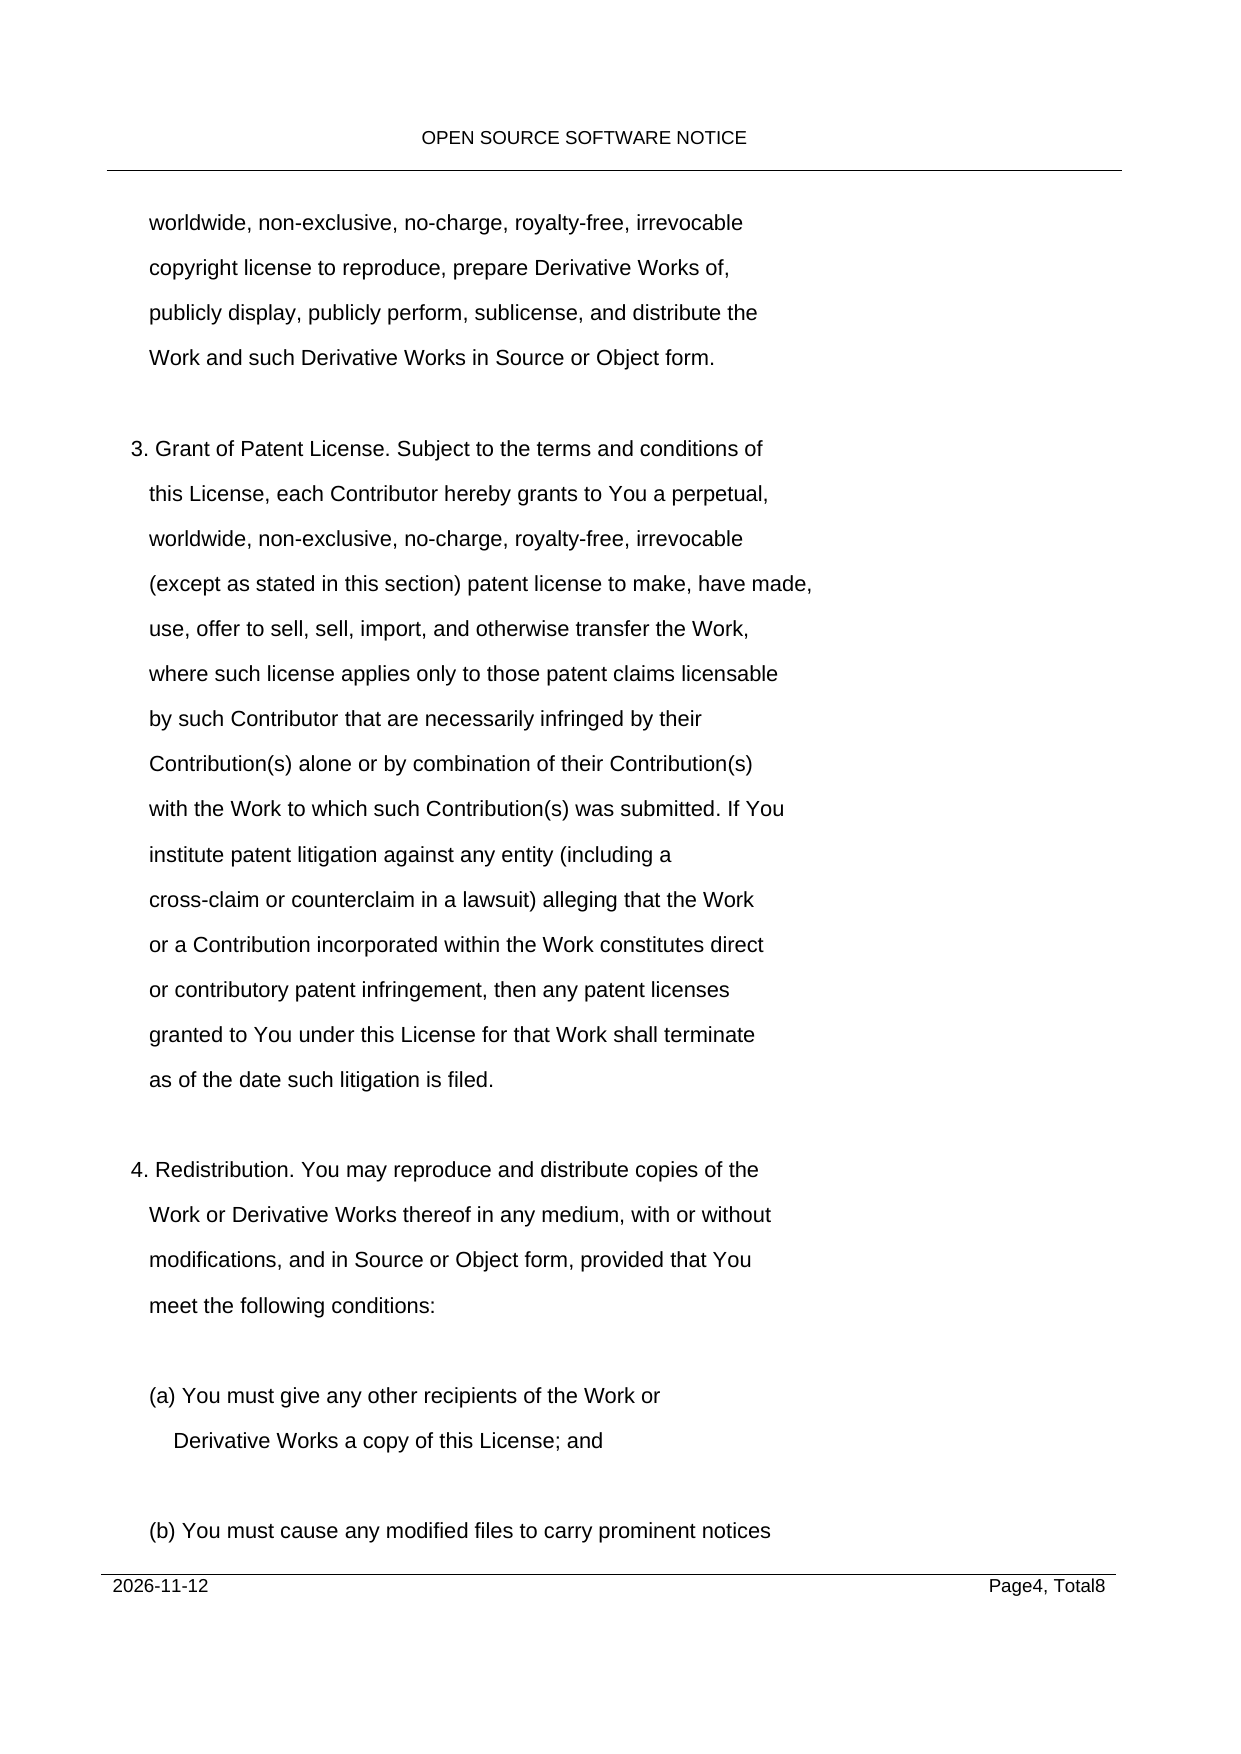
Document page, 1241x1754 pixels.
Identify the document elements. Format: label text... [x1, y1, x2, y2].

text (except as stated in this section) patent license to make, have made, [112, 567, 1128, 600]
text 3. Grant of Patent License. Subject to the terms and conditions of [112, 432, 1128, 464]
text Contribution(s) alone or by combination of their Contribution(s) [112, 748, 1128, 780]
text worldwide, non-exclusive, no-charge, royalty-free, irrevocable [112, 522, 1128, 554]
text modifications, and in Source or Object form, provided that You [112, 1244, 1128, 1276]
text (b) You must cause any modified files to carry prominent notices [112, 1514, 1128, 1547]
text this License, each Contributor hereby grants to You a perpetual, [112, 477, 1128, 509]
text granted to You under this License for that Work shall terminate [112, 1018, 1128, 1051]
text Derivative Works a copy of this License; and [112, 1424, 1128, 1457]
text by such Contributor that are necessarily infringed by their [112, 702, 1128, 735]
text Work or Derivative Works thereof in any medium, with or without [112, 1199, 1128, 1231]
text cross-claim or counterclaim in a lawsuit) alleging that the Work [112, 883, 1128, 915]
text or contributory patent infringement, then any patent licenses [112, 973, 1128, 1006]
text 4. Redistribution. You may reproduce and distribute copies of the [112, 1153, 1128, 1186]
text copyright license to reproduce, prepare Derivative Works of, [112, 251, 1128, 284]
text as of the date such litigation is filed. [112, 1063, 1128, 1096]
text with the Work to which such Contribution(s) was submitted. If You [112, 793, 1128, 825]
text publicly display, publicly perform, sublicense, and distribute the [112, 297, 1128, 329]
text meet the following conditions: [112, 1289, 1128, 1321]
text institute patent litigation against any entity (including a [112, 838, 1128, 870]
text Work and such Derivative Works in Source or Object form. [112, 342, 1128, 374]
text where such license applies only to those patent claims licensable [112, 657, 1128, 690]
text (a) You must give any other recipients of the Work or [112, 1379, 1128, 1412]
text use, offer to sell, sell, import, and otherwise transfer the Work, [112, 612, 1128, 645]
text worldwide, non-exclusive, no-charge, royalty-free, irrevocable [112, 206, 1128, 239]
text or a Contribution incorporated within the Work constitutes direct [112, 928, 1128, 961]
